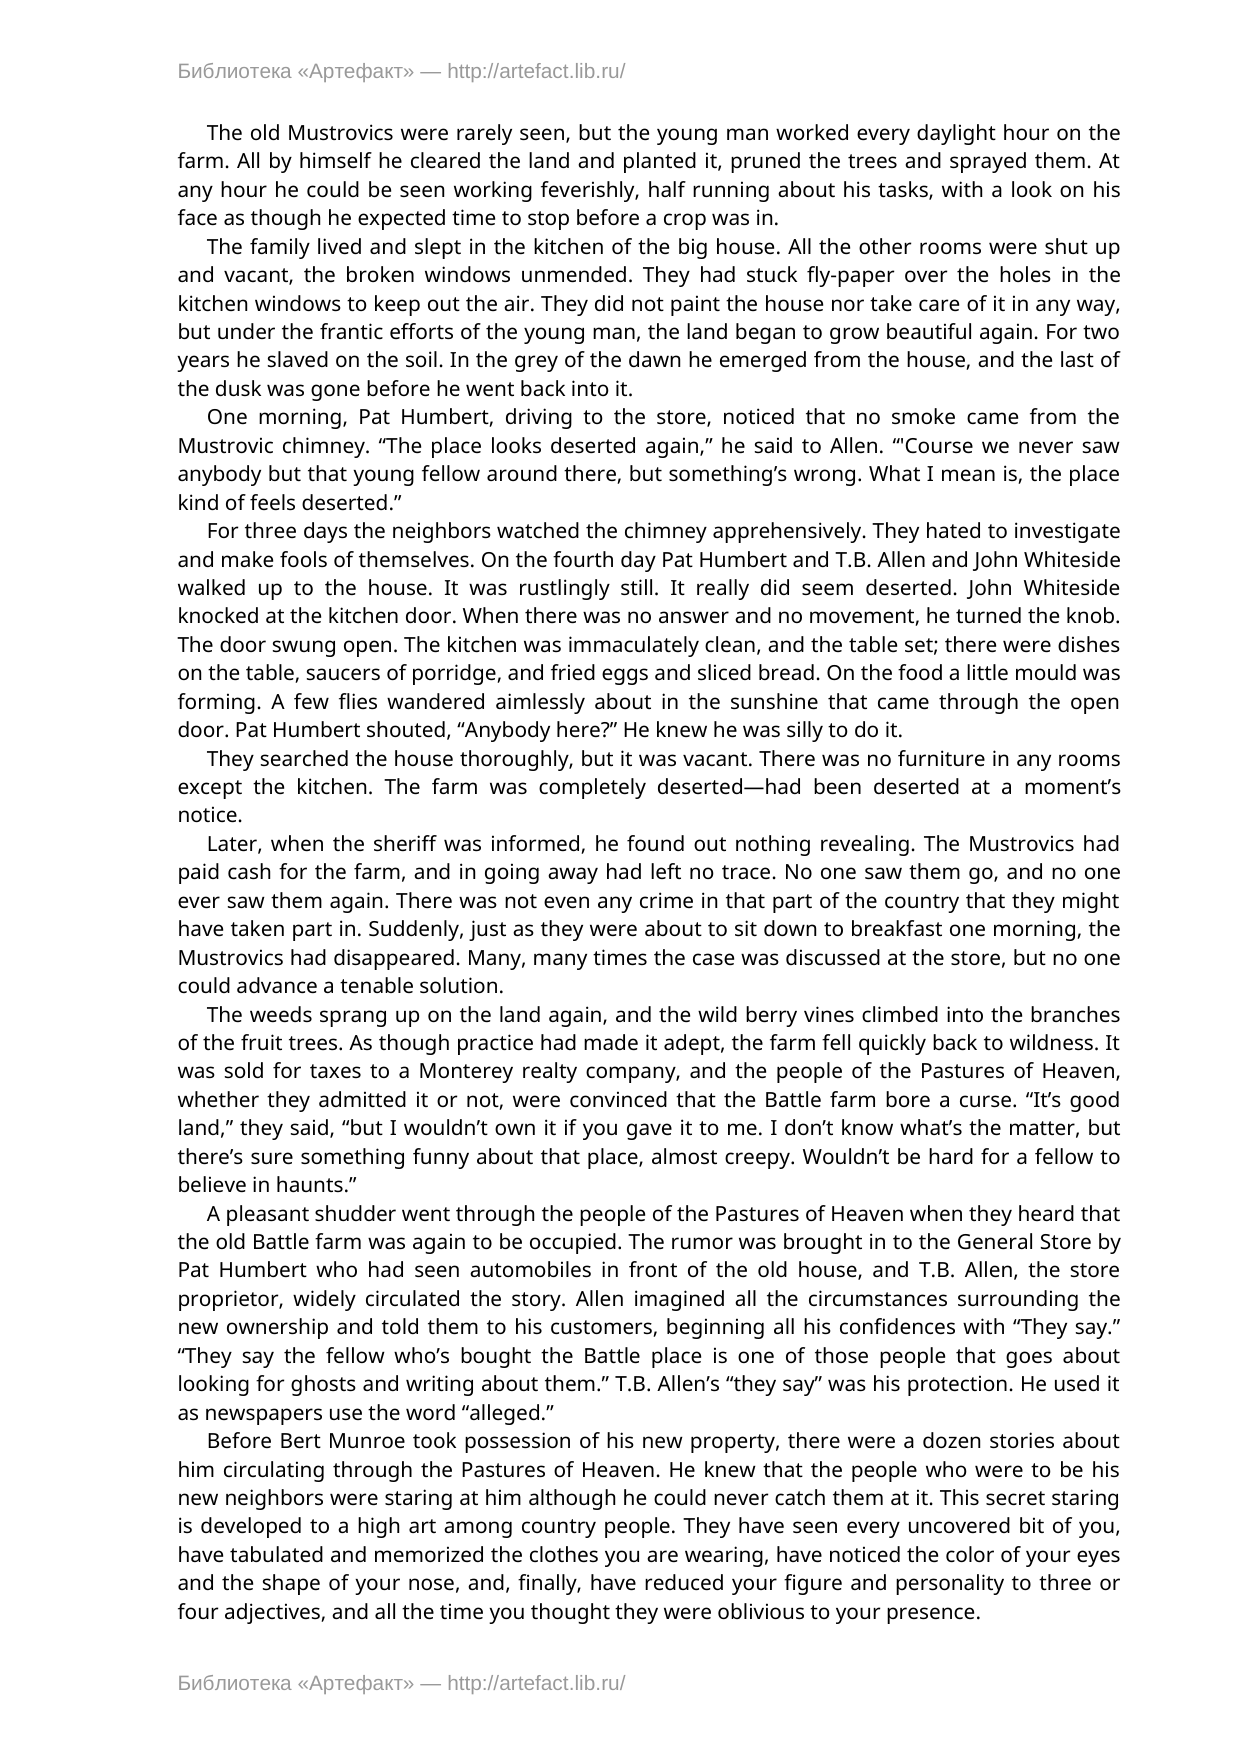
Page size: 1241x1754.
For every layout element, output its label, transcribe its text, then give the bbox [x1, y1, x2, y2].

text The weeds sprang up on the land again, and the wild berry vines climbed into the branches of the fruit trees. As though practice had made it adept, the farm fell quickly back to wildness. It was sold for taxes to a Monterey realty company, and the people of the Pastures of Heaven, whether they admitted it or not, were convinced that the Battle farm bore a curse. “It’s good land,” they said, “but I wouldn’t own it if you gave it to me. I don’t know what’s the matter, but there’s sure something funny about that place, almost creepy. Wouldn’t be hard for a fellow to believe in haunts.” [177, 1000, 1122, 1199]
text Before Bert Munroe took possession of his new property, there were a dozen stories about him circulating through the Pastures of Heaven. He knew that the people who were to be his new neighbors were staring at him although he could never catch them at it. This secret staring is developed to a high art among country people. They have seen every uncovered bit of you, have tabulated and memorized the clothes you are wearing, have noticed the color of your eyes and the shape of your nose, and, finally, have reduced your figure and personality to three or four adjectives, and all the time you thought they were oblivious to your presence. [177, 1426, 1122, 1625]
text One morning, Pat Humbert, driving to the store, noticed that no smoke came from the Mustrovic chimney. “The place looks deserted again,” he said to Allen. “'Course we never saw anybody but that young fellow around there, but something’s wrong. What I mean is, the place kind of feels deserted.” [177, 402, 1122, 516]
text For three days the neighbors watched the chimney apprehensively. They hated to investigate and make fools of themselves. On the fourth day Pat Humbert and T.B. Allen and John Whiteside walked up to the house. It was rustlingly still. It really did seem deserted. John Whiteside knocked at the kitchen door. When there was no answer and no movement, he turned the knob. The door swung open. The kitchen was immaculately clean, and the table set; there were dishes on the table, saucers of porridge, and fried eggs and sliced bread. On the food a little mould was forming. A few flies wandered aimlessly about in the sunshine that came through the open door. Pat Humbert shouted, “Anybody here?” He knew he was silly to do it. [177, 516, 1122, 744]
text Later, when the sheriff was informed, he found out nothing revealing. The Mustrovics had paid cash for the farm, and in going away had left no trace. No one saw them go, and no one ever saw them again. There was not even any crime in that part of the country that they might have taken part in. Suddenly, just as they were about to sit down to breakfast one morning, the Mustrovics had disappeared. Many, many times the case was discussed at the store, but no one could advance a tenable solution. [177, 829, 1122, 1000]
text The old Mustrovics were rarely seen, but the young man worked every daylight hour on the farm. All by himself he cleared the land and planted it, pruned the trees and sprayed them. At any hour he could be seen working feverishly, half running about his tasks, with a look on his face as though he expected time to stop before a crop was in. [177, 118, 1122, 232]
text A pleasant shudder went through the people of the Pastures of Heaven when they heard that the old Battle farm was again to be occupied. The rumor was brought in to the General Store by Pat Humbert who had seen automobiles in front of the old house, and T.B. Allen, the store proprietor, widely circulated the story. Allen imagined all the circumstances surrounding the new ownership and told them to his customers, beginning all his confidences with “They say.” “They say the fellow who’s bought the Battle place is one of those people that goes about looking for ghosts and writing about them.” T.B. Allen’s “they say” was his protection. He used it as newspapers use the word “alleged.” [177, 1199, 1122, 1426]
text The family lived and slept in the kitchen of the big house. All the other rooms were shut up and vacant, the broken windows unmended. They had stuck fly-paper over the holes in the kitchen windows to keep out the air. They did not paint the house nor take care of it in any way, but under the frantic efforts of the young man, the land began to grow beautiful again. For two years he slaved on the soil. In the grey of the dawn he emerged from the house, and the last of the dusk was gone before he went back into it. [177, 232, 1122, 402]
text They searched the house thoroughly, but it was vacant. There was no furniture in any rooms except the kitchen. The farm was completely deserted—had been deserted at a moment’s notice. [177, 744, 1122, 829]
